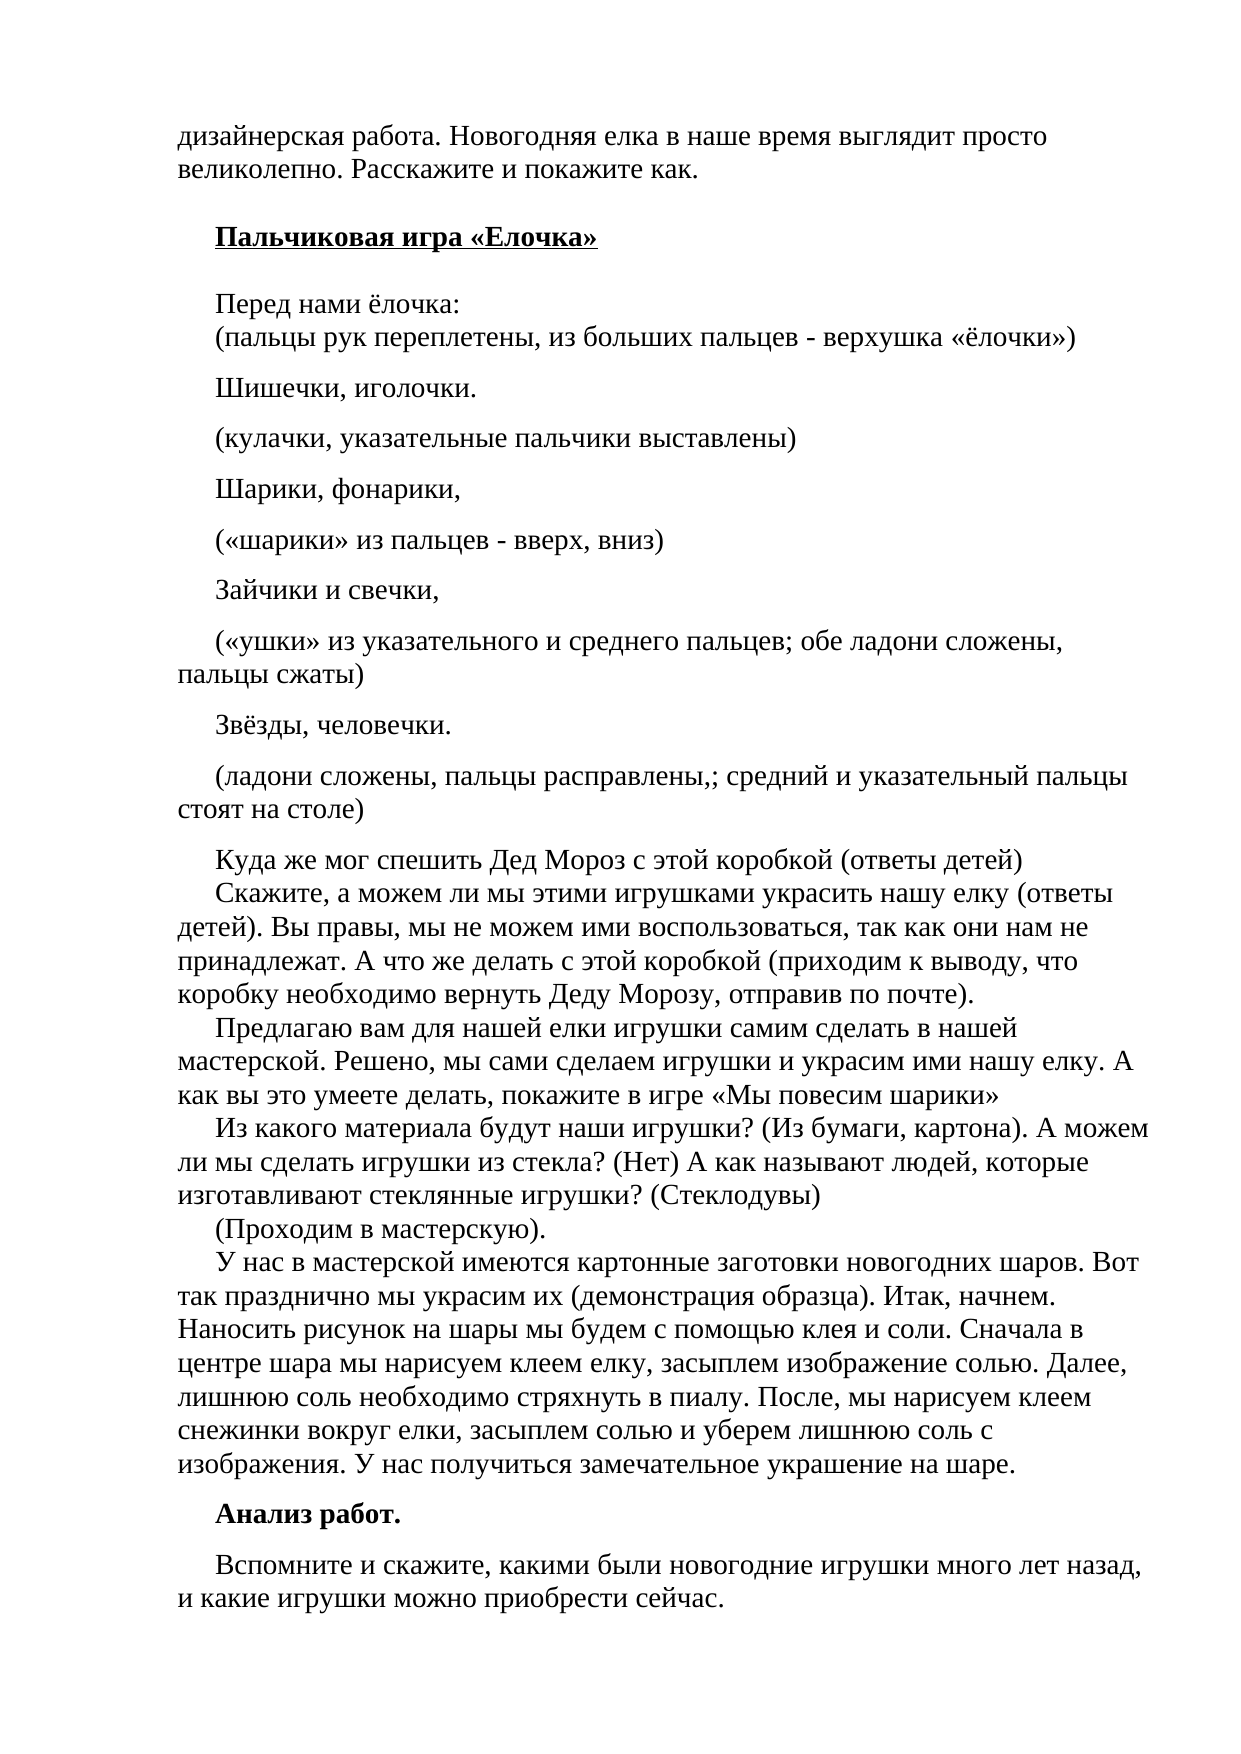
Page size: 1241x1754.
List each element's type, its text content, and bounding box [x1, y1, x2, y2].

text Шишечки, иголочки. [177, 370, 1152, 403]
text Скажите, а можем ли мы этими игрушками украсить нашу елку (ответы детей). Вы правы, мы не можем ими воспользоваться, так как они нам не принадлежат. А что же делать с этой коробкой (приходим к выводу, что коробку необходимо вернуть Деду Морозу, отправив по почте). [177, 876, 1152, 1010]
text (Проходим в мастерскую). [177, 1211, 1152, 1244]
text Зайчики и свечки, [177, 572, 1152, 606]
text (кулачки, указательные пальчики выставлены) [177, 421, 1152, 454]
text Звёзды, человечки. [177, 707, 1152, 741]
text Из какого материала будут наши игрушки? (Из бумаги, картона). А можем ли мы сделать игрушки из стекла? (Нет) А как называют людей, которые изготавливают стеклянные игрушки? (Стеклодувы) [177, 1110, 1152, 1211]
text Куда же мог спешить Дед Мороз с этой коробкой (ответы детей) [177, 842, 1152, 876]
text Предлагаю вам для нашей елки игрушки самим сделать в нашей мастерской. Решено, мы сами сделаем игрушки и украсим ими нашу елку. А как вы это умеете делать, покажите в игре «Мы повесим шарики» [177, 1010, 1152, 1110]
text Шарики, фонарики, [177, 471, 1152, 505]
text (ладони сложены, пальцы расправлены,; средний и указательный пальцы стоят на столе) [177, 758, 1152, 825]
text («шарики» из пальцев - вверх, вниз) [177, 522, 1152, 555]
text Вспомните и скажите, какими были новогодние игрушки много лет назад, и какие игрушки можно приобрести сейчас. [177, 1547, 1152, 1614]
text (пальцы рук переплетены, из больших пальцев - верхушка «ёлочки») [177, 319, 1152, 353]
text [177, 118, 1152, 185]
text У нас в мастерской имеются картонные заготовки новогодних шаров. Вот так празднично мы украсим их (демонстрация образца). Итак, начнем. Наносить рисунок на шары мы будем с помощью клея и соли. Сначала в центре шара мы нарисуем клеем елку, засыплем изображение солью. Далее, лишнюю соль необходимо стряхнуть в пиалу. После, мы нарисуем клеем снежинки вокруг елки, засыплем солью и уберем лишнюю соль с изображения. У нас получиться замечательное украшение на шаре. [177, 1244, 1152, 1479]
text («ушки» из указательного и среднего пальцев; обе ладони сложены, пальцы сжаты) [177, 623, 1152, 690]
text Перед нами ёлочка: [177, 286, 1152, 319]
text Пальчиковая игра «Елочка» [177, 219, 1152, 252]
text Анализ работ. [177, 1496, 1152, 1530]
